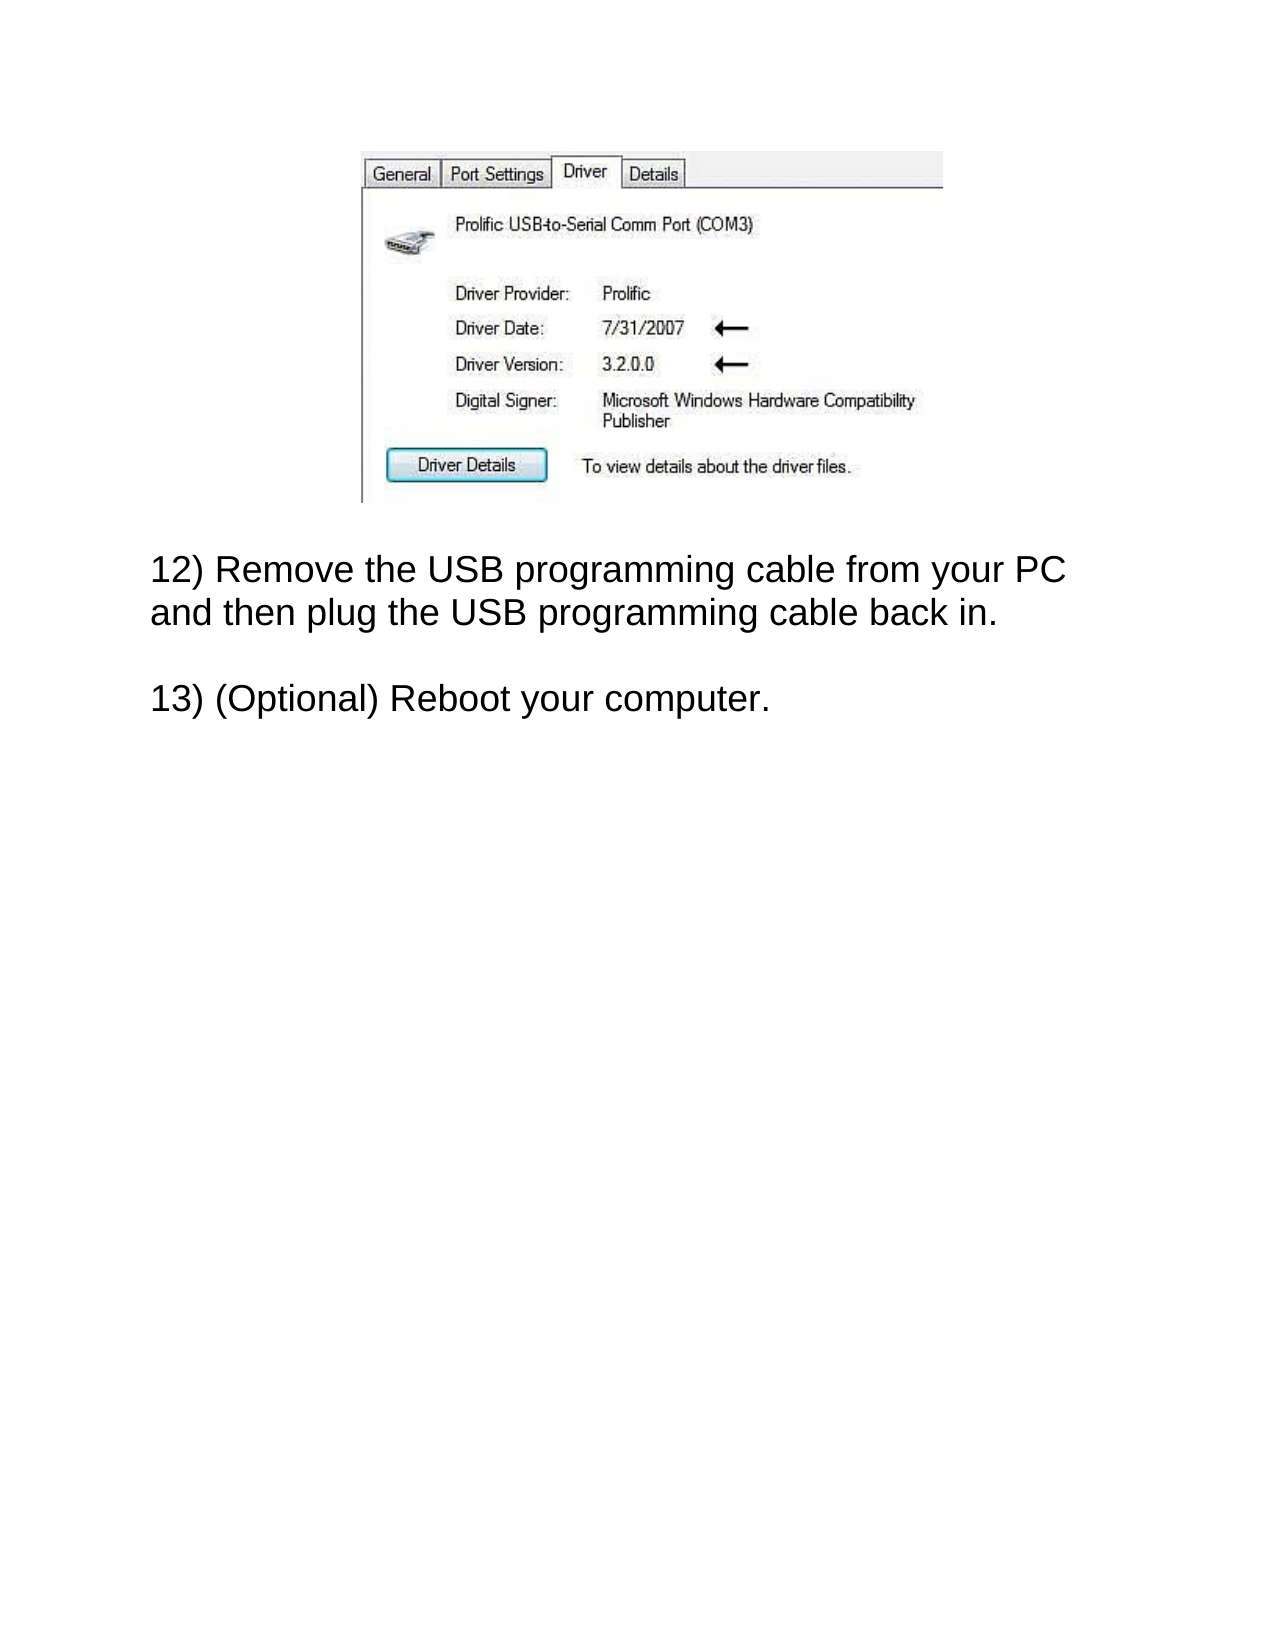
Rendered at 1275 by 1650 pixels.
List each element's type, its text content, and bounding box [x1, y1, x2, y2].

picture [360, 151, 944, 503]
table_header [150, 150, 1154, 504]
text 12) Remove the USB programming cable from your PC and then plug the USB programming cable back in. 13) (Optional) Reboot your computer. [150, 504, 1125, 719]
